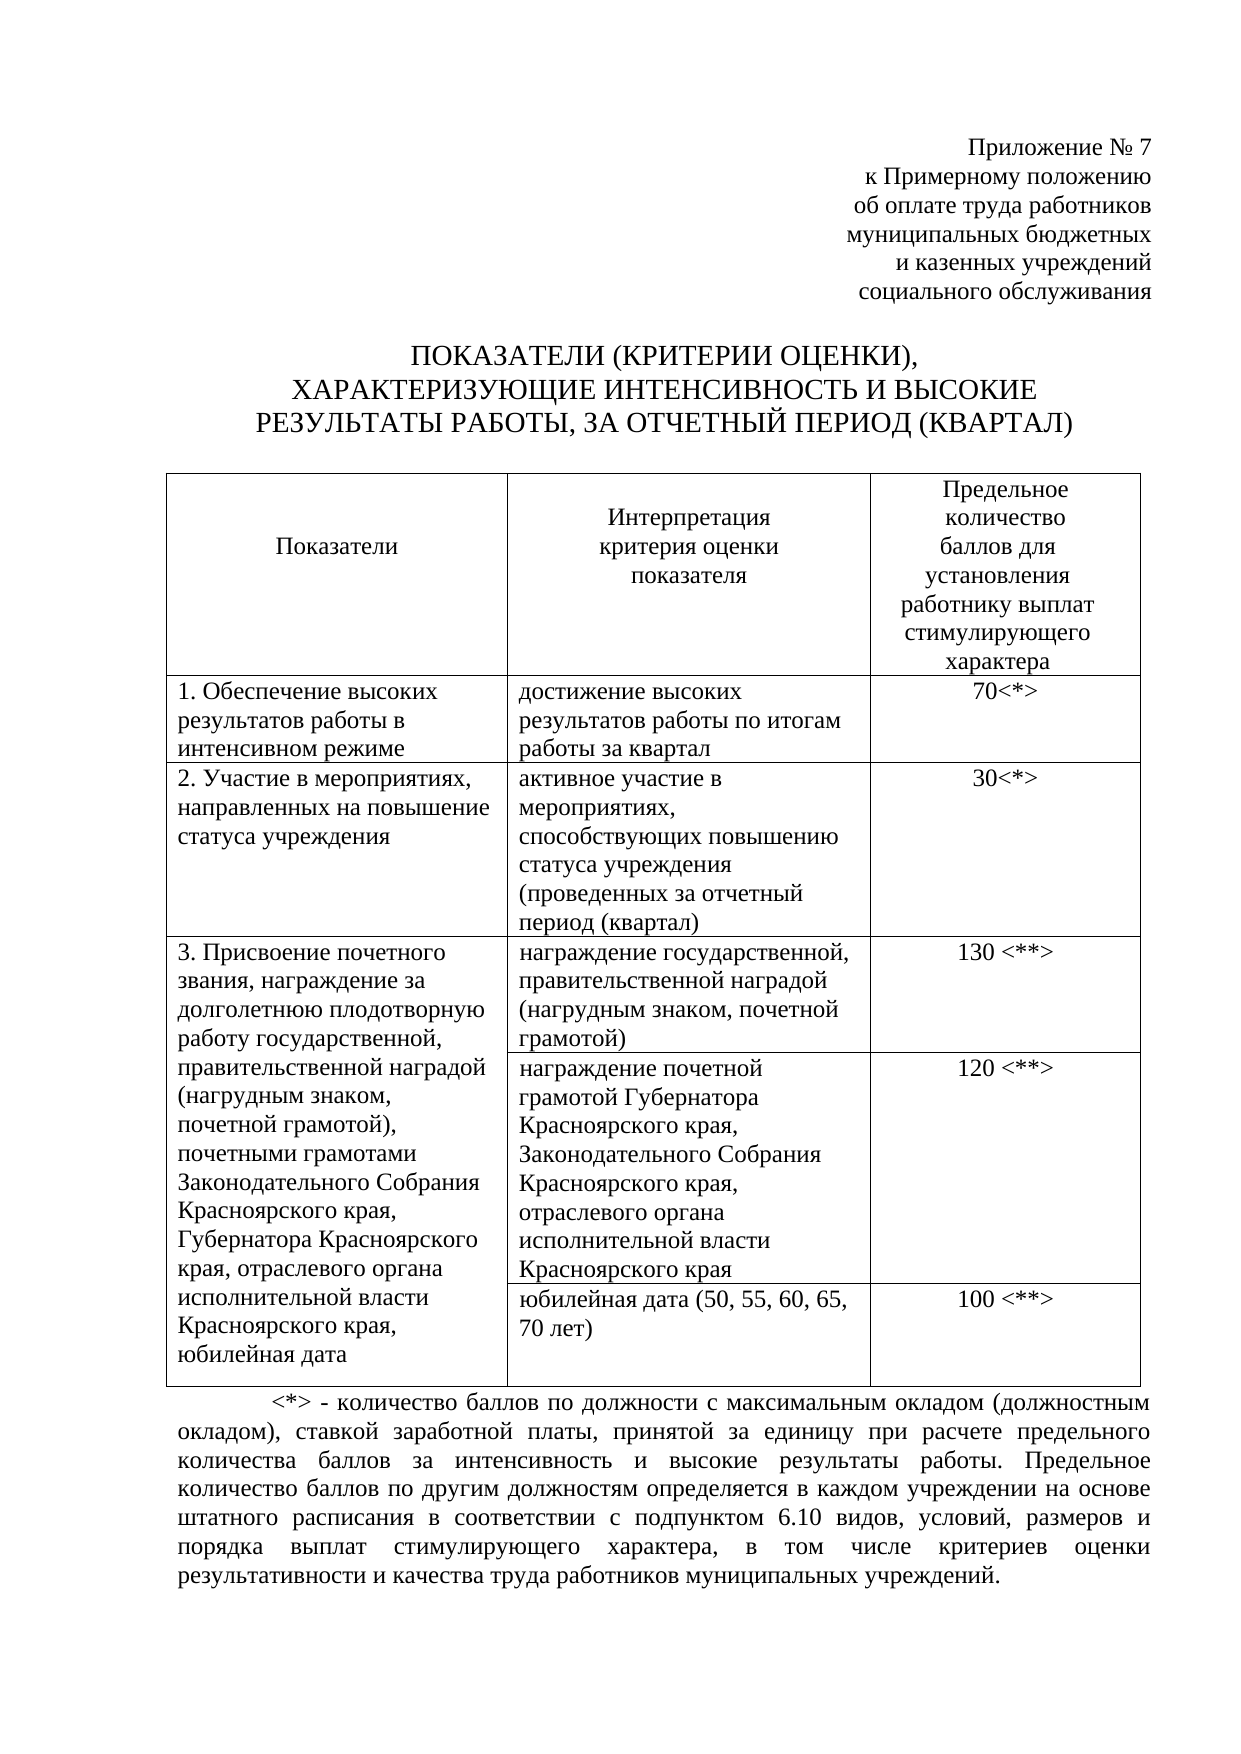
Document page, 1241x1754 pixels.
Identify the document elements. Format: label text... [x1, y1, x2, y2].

table_cell 3. Присвоение почетного звания, награждение за долголетнюю плодотворную работу государственной, правительственной наградой (нагрудным знаком, почетной грамотой), почетными грамотами Законодательного Собрания Красноярского края, Губернатора Красноярского края, отраслевого органа исполнительной власти Красноярского края, юбилейная дата [167, 937, 507, 1386]
table_cell достижение высоких результатов работы по итогам работы за квартал [508, 676, 870, 762]
table_header Показатели [167, 474, 507, 675]
table_header Предельное количество баллов для установления работнику выплат стимулирующего характера [871, 474, 1140, 675]
text РЕЗУЛЬТАТЫ РАБОТЫ, ЗА ОТЧЕТНЫЙ ПЕРИОД (КВАРТАЛ) [177, 406, 1152, 439]
table_cell 2. Участие в мероприятиях, направленных на повышение статуса учреждения [167, 763, 507, 936]
text к Примерному положению [177, 161, 1152, 190]
text об оплате труда работников [177, 190, 1152, 219]
table_cell награждение почетной грамотой Губернатора Красноярского края, Законодательного Собрания Красноярского края, отраслевого органа исполнительной власти Красноярского края [508, 1053, 870, 1283]
text Приложение № 7 [177, 132, 1152, 161]
table_cell 100 <**> [871, 1284, 1140, 1386]
table_cell 130 <**> [871, 937, 1140, 1052]
table_cell 70<*> [871, 676, 1140, 762]
text муниципальных бюджетных [177, 219, 1152, 247]
table_cell 1. Обеспечение высоких результатов работы в интенсивном режиме [167, 676, 507, 762]
table_cell 120 <**> [871, 1053, 1140, 1283]
table_header Интерпретация критерия оценки показателя [508, 474, 870, 675]
text <*> - количество баллов по должности с максимальным окладом (должностным окладом), ставкой заработной платы, принятой за единицу при расчете предельного количества баллов за интенсивность и высокие результаты работы. Предельное количество баллов по другим должностям определяется в каждом учреждении на основе штатного расписания в соответствии с подпунктом 6.10 видов, условий, размеров и порядка выплат стимулирующего характера, в том числе критериев оценки результативности и качества труда работников муниципальных учреждений. [177, 1387, 1152, 1588]
text и казенных учреждений [177, 247, 1152, 276]
text ХАРАКТЕРИЗУЮЩИЕ ИНТЕНСИВНОСТЬ И ВЫСОКИЕ [177, 372, 1152, 406]
table_cell юбилейная дата (50, 55, 60, 65, 70 лет) [508, 1284, 870, 1386]
text ПОКАЗАТЕЛИ (КРИТЕРИИ ОЦЕНКИ), [177, 338, 1152, 372]
table_cell 30<*> [871, 763, 1140, 936]
table_cell активное участие в мероприятиях, способствующих повышению статуса учреждения (проведенных за отчетный период (квартал) [508, 763, 870, 936]
table_cell награждение государственной, правительственной наградой (нагрудным знаком, почетной грамотой) [508, 937, 870, 1052]
text социального обслуживания [177, 276, 1152, 305]
